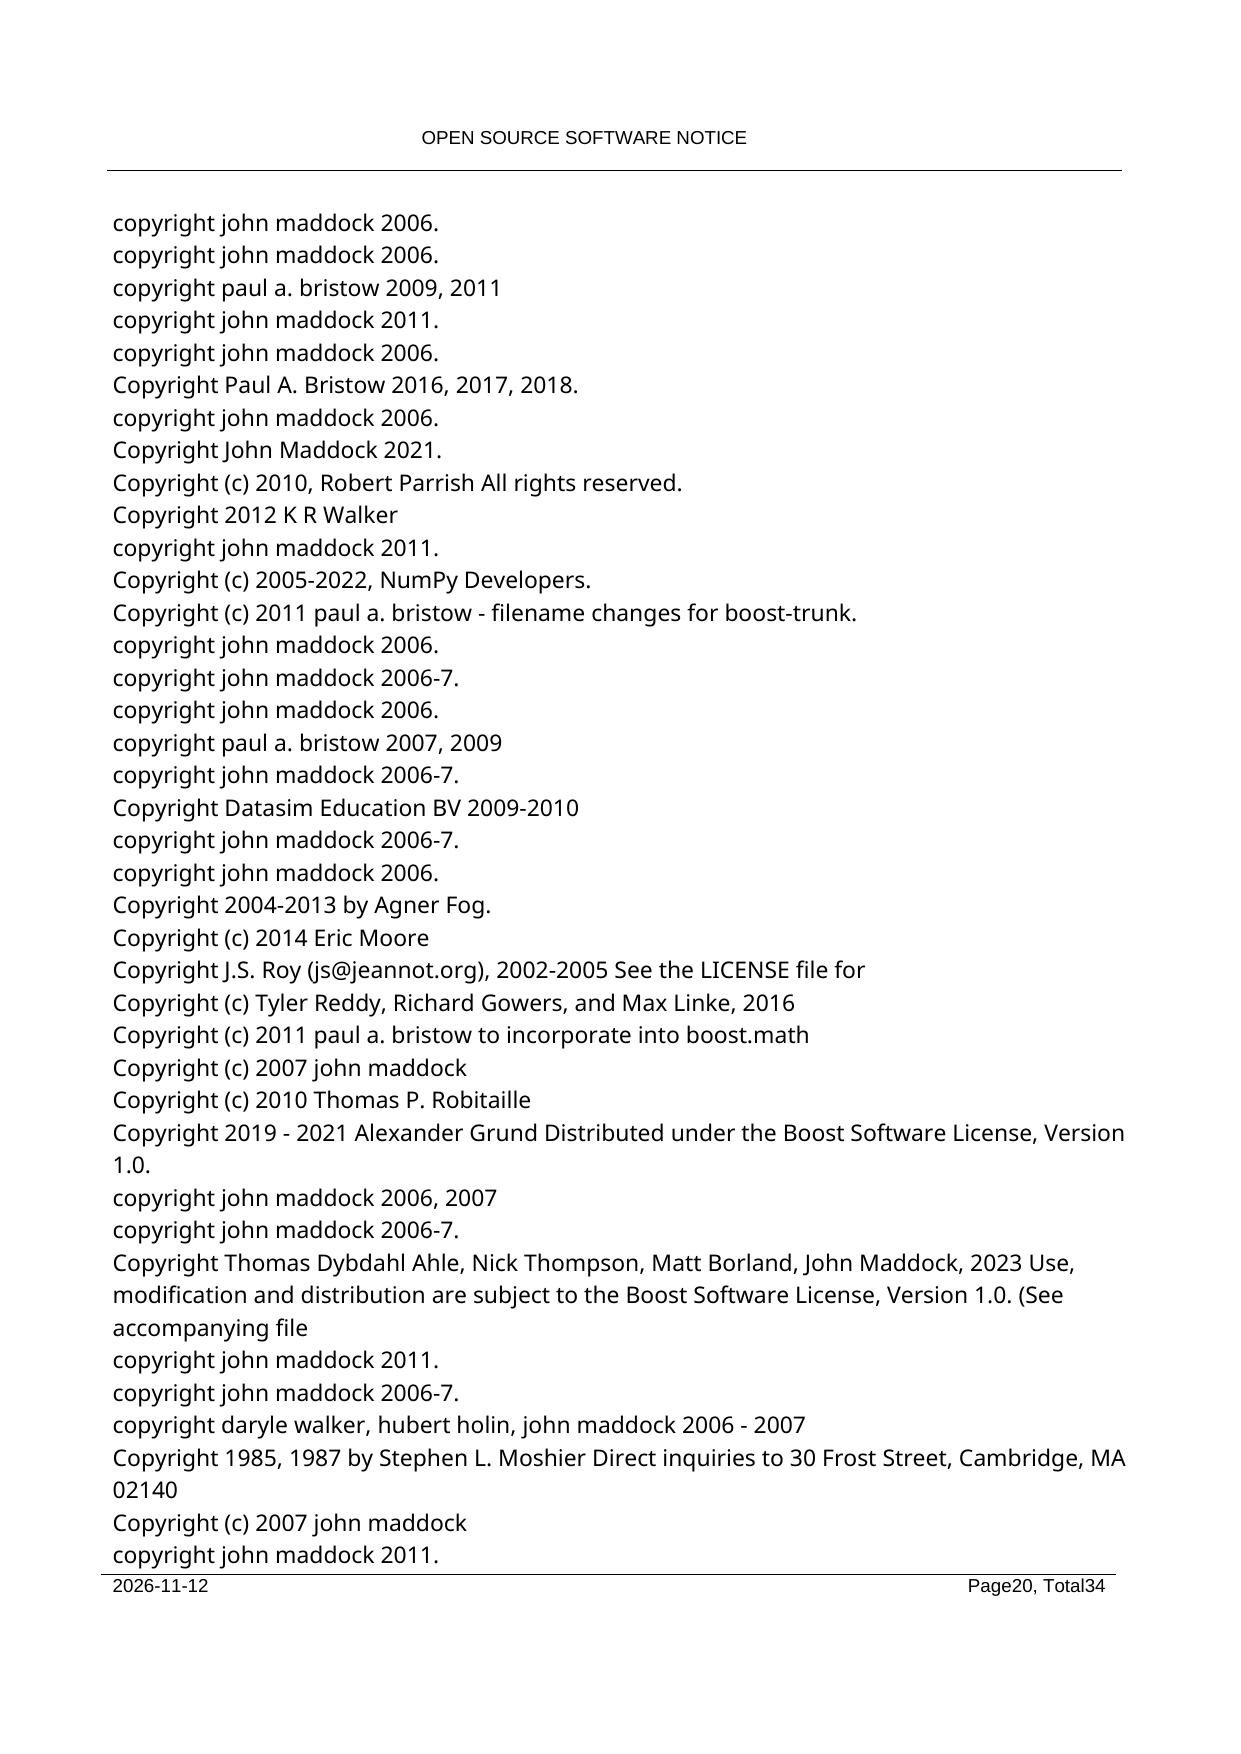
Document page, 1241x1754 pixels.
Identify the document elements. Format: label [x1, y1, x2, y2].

text [112, 206, 1128, 1571]
